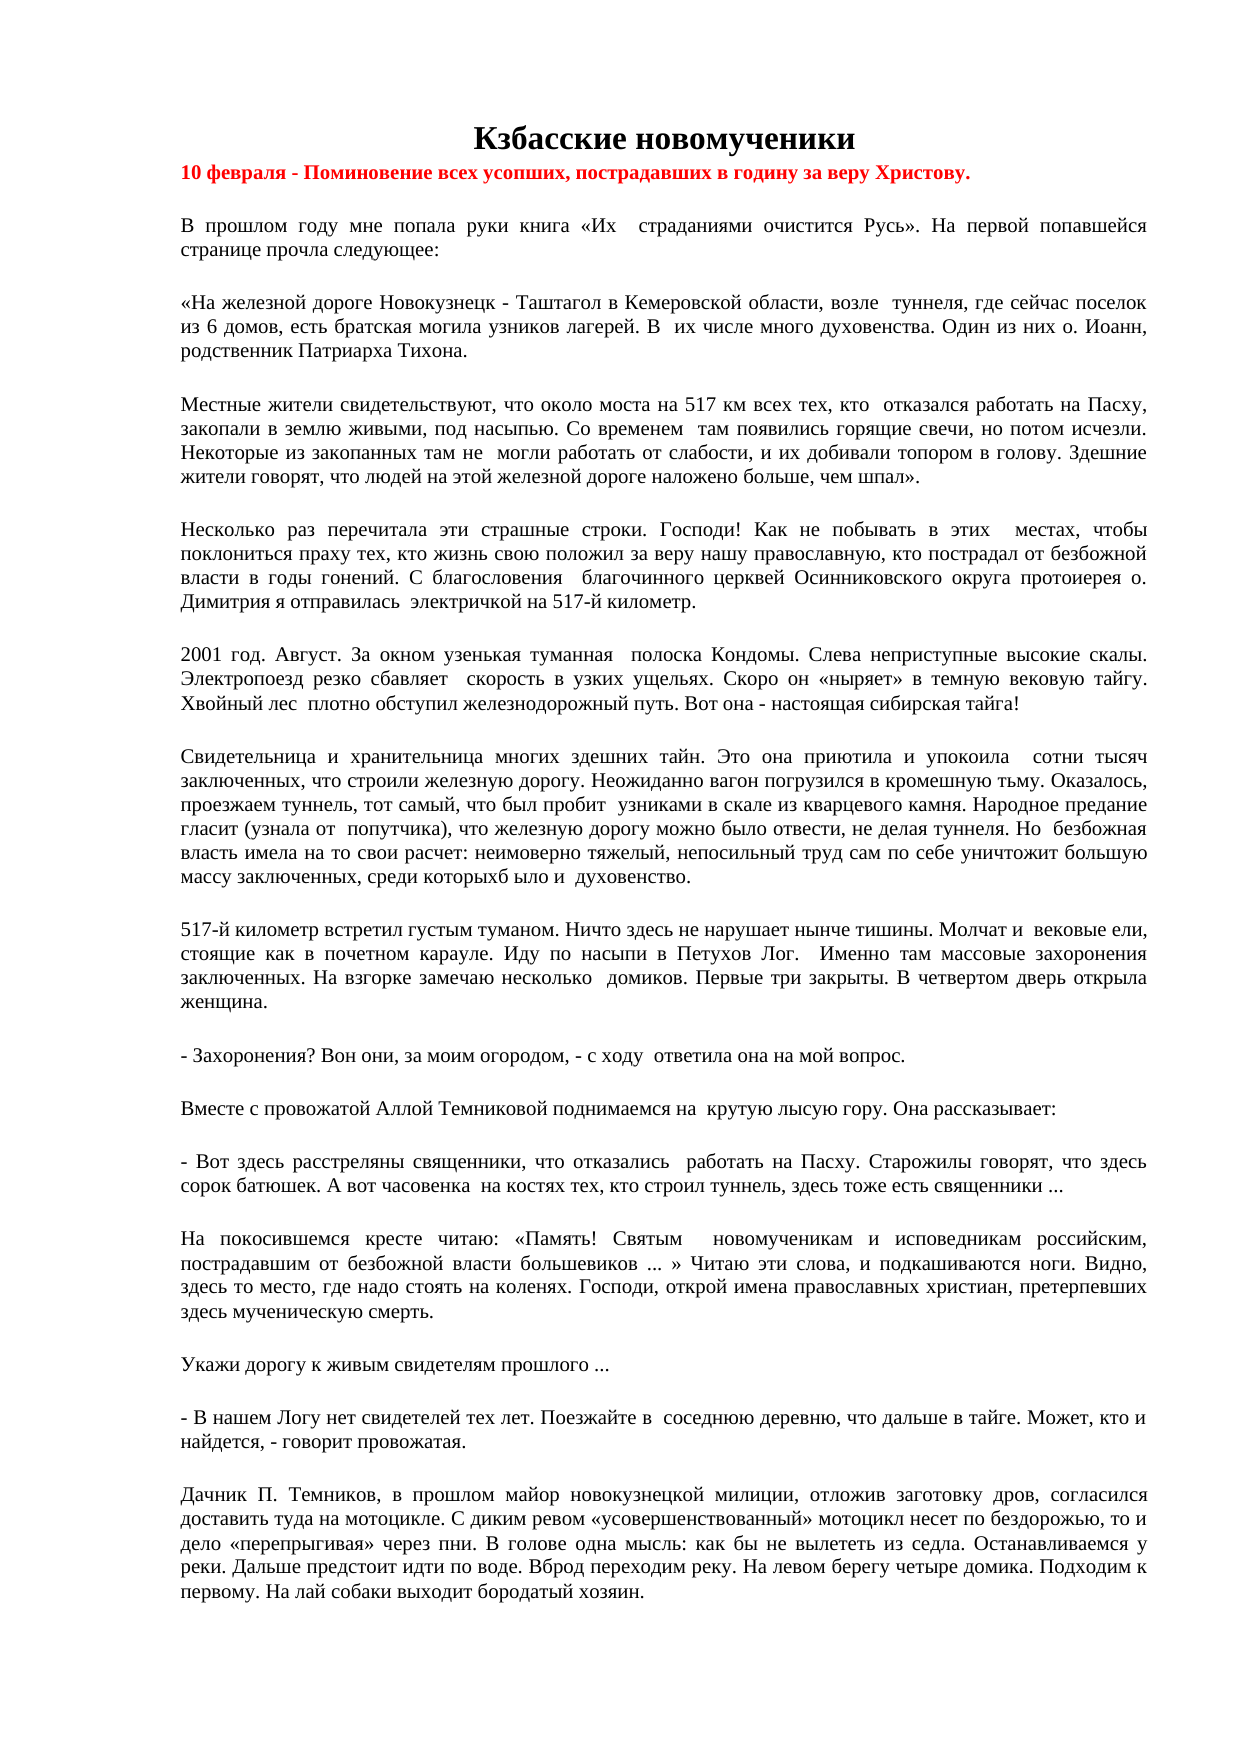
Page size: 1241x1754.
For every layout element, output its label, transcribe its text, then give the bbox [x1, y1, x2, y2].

text Кзбасские новомученики [177, 118, 1152, 156]
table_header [177, 156, 1152, 1606]
